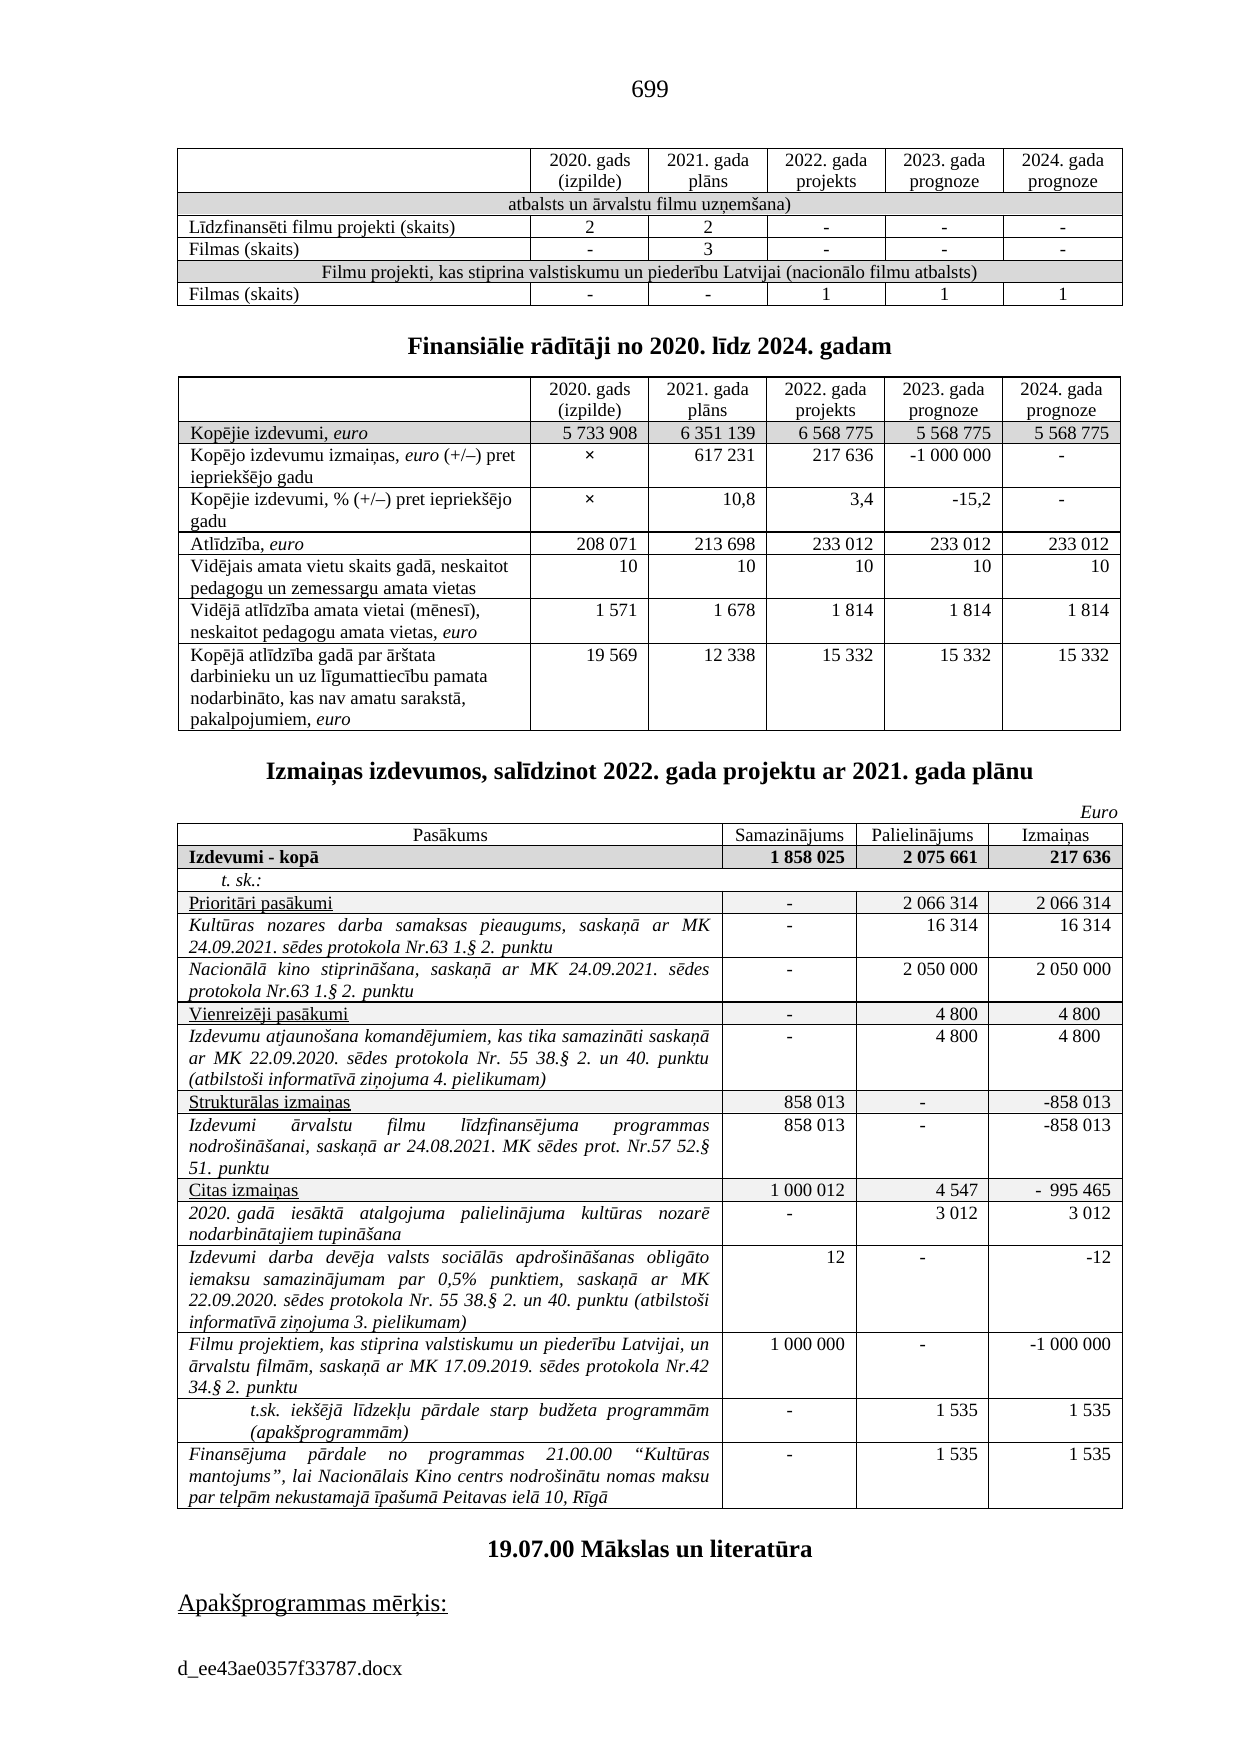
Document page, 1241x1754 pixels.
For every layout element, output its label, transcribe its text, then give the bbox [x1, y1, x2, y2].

table_cell - [886, 238, 1003, 260]
table_cell 1 571 [531, 599, 648, 642]
table_cell 3 012 [857, 1202, 988, 1245]
table_cell - [723, 1003, 856, 1024]
table_cell - [723, 1202, 856, 1245]
table_cell 15 332 [767, 644, 884, 730]
table_cell 233 012 [1003, 533, 1120, 554]
table_cell 2 [649, 216, 767, 237]
table_cell - [723, 1399, 856, 1442]
text 19.07.00 Mākslas un literatūra [177, 1534, 1122, 1563]
table_cell - [857, 1333, 988, 1398]
table_cell 2 050 000 [989, 958, 1122, 1001]
table_cell 5 568 775 [1003, 422, 1120, 443]
table_cell 3,4 [767, 488, 884, 531]
table_cell 4 800 [989, 1003, 1122, 1024]
table_cell 6 568 775 [767, 422, 884, 443]
text Izmaiņas izdevumos, salīdzinot 2022. gada projektu ar 2021. gada plānu [177, 756, 1122, 784]
table_cell 1 858 025 [723, 846, 856, 868]
table_cell 10 [649, 555, 766, 598]
table_header 2023. gada prognoze [886, 149, 1003, 192]
table_cell 4 800 [857, 1025, 988, 1090]
table_cell 10 [767, 555, 884, 598]
table_header Palielinājums [857, 824, 988, 845]
table_cell - [1003, 444, 1120, 487]
table_cell 6 351 139 [649, 422, 766, 443]
table_header [179, 378, 530, 421]
table_cell 5 568 775 [885, 422, 1002, 443]
text Euro [1002, 801, 1122, 823]
table_cell 1 [1004, 283, 1122, 305]
table_cell t.sk. iekšējā līdzekļu pārdale starp budžeta programmām (apakšprogrammām) [178, 1399, 722, 1442]
table_cell 19 569 [531, 644, 648, 730]
table_cell Kopējā atlīdzība gadā par ārštata darbinieku un uz līgumattiecību pamata nodarbināto, kas nav amatu sarakstā, pakalpojumiem, euro [179, 644, 530, 730]
table_cell -1 000 000 [885, 444, 1002, 487]
table_cell 213 698 [649, 533, 766, 554]
table_header Izmaiņas [989, 824, 1122, 845]
table_cell 1 000 012 [723, 1179, 856, 1201]
table_cell 5 733 908 [531, 422, 648, 443]
table_cell 217 636 [767, 444, 884, 487]
table_cell -12 [989, 1246, 1122, 1332]
table_cell Atlīdzība, euro [179, 533, 530, 554]
table_cell Strukturālas izmaiņas [178, 1091, 722, 1112]
table_cell 10 [531, 555, 648, 598]
table_cell 2 [531, 216, 648, 237]
table_cell - [886, 216, 1003, 237]
table_header 2022. gada projekts [768, 149, 885, 192]
table_cell -1 000 000 [989, 1333, 1122, 1398]
table_cell 3 [649, 238, 767, 260]
list Apakšprogrammas mērķis: [177, 1588, 1122, 1616]
table_cell Vidējais amata vietu skaits gadā, neskaitot pedagogu un zemessargu amata vietas [179, 555, 530, 598]
table_cell 217 636 [989, 846, 1122, 868]
table_cell 233 012 [885, 533, 1002, 554]
table_header Pasākums [178, 824, 722, 845]
table_cell 10 [1003, 555, 1120, 598]
table_cell 995 465 [989, 1179, 1122, 1201]
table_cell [178, 193, 1122, 214]
table_header 2024. gada prognoze [1003, 378, 1120, 421]
table_cell 1 814 [1003, 599, 1120, 642]
table_cell 1 814 [885, 599, 1002, 642]
table_cell 4 800 [989, 1025, 1122, 1090]
table_cell Līdzfinansēti filmu projekti (skaits) [178, 216, 530, 237]
table_cell 1 [768, 283, 885, 305]
table_cell - [723, 892, 856, 913]
table_cell - [649, 283, 767, 305]
table_cell 1 000 000 [723, 1333, 856, 1398]
table_cell Nacionālā kino stiprināšana, saskaņā ar MK 24.09.2021. sēdes protokola Nr.63 1.§ 2. punktu [178, 958, 722, 1001]
table_cell 1 678 [649, 599, 766, 642]
table_cell -15,2 [885, 488, 1002, 531]
table_cell Izdevumi ārvalstu filmu līdzfinansējuma programmas nodrošināšanai, saskaņā ar 24.08.2021. MK sēdes prot. Nr.57 52.§ 51. punktu [178, 1114, 722, 1178]
table_cell 16 314 [989, 914, 1122, 957]
table_cell 10,8 [649, 488, 766, 531]
table_cell 2 050 000 [857, 958, 988, 1001]
table_header 2023. gada prognoze [885, 378, 1002, 421]
table_cell - [723, 1025, 856, 1090]
table_header 2021. gada plāns [649, 149, 767, 192]
table_header 2021. gada plāns [649, 378, 766, 421]
table_cell 10 [885, 555, 1002, 598]
table_cell 4 547 [857, 1179, 988, 1201]
table_cell Kopējo izdevumu izmaiņas, euro (+/–) pret iepriekšējo gadu [179, 444, 530, 487]
table_cell 208 071 [531, 533, 648, 554]
table_cell 617 231 [649, 444, 766, 487]
table_cell 12 [723, 1246, 856, 1332]
table_cell -858 013 [989, 1114, 1122, 1178]
table_header 2020. gads (izpilde) [531, 149, 648, 192]
table_cell - [857, 1114, 988, 1178]
table_cell - [723, 914, 856, 957]
table_cell 233 012 [767, 533, 884, 554]
table_cell - [857, 1246, 988, 1332]
table_cell 15 332 [885, 644, 1002, 730]
table_cell Izdevumi - kopā [178, 846, 722, 868]
table_cell - [1003, 488, 1120, 531]
table_cell Izdevumu atjaunošana komandējumiem, kas tika samazināti saskaņā ar MK 22.09.2020. sēdes protokola Nr. 55 38.§ 2. un 40. punktu (atbilstoši informatīvā ziņojuma 4. pielikumam) [178, 1025, 722, 1090]
table_cell 2 066 314 [857, 892, 988, 913]
table_cell 858 013 [723, 1114, 856, 1178]
table_cell 1 [886, 283, 1003, 305]
table_cell Vidējā atlīdzība amata vietai (mēnesī), neskaitot pedagogu amata vietas, euro [179, 599, 530, 642]
table_cell - [723, 1443, 856, 1508]
table_cell t. sk.: [178, 869, 1122, 891]
table_cell × [531, 444, 648, 487]
table_cell 2020. gadā iesāktā atalgojuma palielinājuma kultūras nozarē nodarbinātajiem tupināšana [178, 1202, 722, 1245]
table_cell Finansējuma pārdale no programmas 21.00.00 “Kultūras mantojums”, lai Nacionālais Kino centrs nodrošinātu nomas maksu par telpām nekustamajā īpašumā Peitavas ielā 10, Rīgā [178, 1443, 722, 1508]
table_cell - [768, 216, 885, 237]
table_cell Prioritāri pasākumi [178, 892, 722, 913]
table_cell 15 332 [1003, 644, 1120, 730]
table_cell 2 066 314 [989, 892, 1122, 913]
table_header 2022. gada projekts [767, 378, 884, 421]
table_cell 1 535 [989, 1399, 1122, 1442]
table_cell -858 013 [989, 1091, 1122, 1112]
table_cell 12 338 [649, 644, 766, 730]
table_header Samazinājums [723, 824, 856, 845]
table_cell 1 535 [857, 1399, 988, 1442]
table_header 2020. gads (izpilde) [531, 378, 648, 421]
table_cell - [1004, 216, 1122, 237]
table_cell Izdevumi darba devēja valsts sociālās apdrošināšanas obligāto iemaksu samazinājumam par 0,5% punktiem, saskaņā ar MK 22.09.2020. sēdes protokola Nr. 55 38.§ 2. un 40. punktu (atbilstoši informatīvā ziņojuma 3. pielikumam) [178, 1246, 722, 1332]
table_cell Kopējie izdevumi, euro [179, 422, 530, 443]
table_cell 4 800 [857, 1003, 988, 1024]
table_header 2024. gada prognoze [1004, 149, 1122, 192]
table_cell Filmu projektiem, kas stiprina valstiskumu un piederību Latvijai, un ārvalstu filmām, saskaņā ar MK 17.09.2019. sēdes protokola Nr.42 34.§ 2. punktu [178, 1333, 722, 1398]
table_cell 1 535 [857, 1443, 988, 1508]
table_cell Filmas (skaits) [178, 238, 530, 260]
table_cell Kultūras nozares darba samaksas pieaugums, saskaņā ar MK 24.09.2021. sēdes protokola Nr.63 1.§ 2. punktu [178, 914, 722, 957]
table_cell Vienreizēji pasākumi [178, 1003, 722, 1024]
table_cell - [857, 1091, 988, 1112]
table_cell - [1004, 238, 1122, 260]
table_cell - [531, 238, 648, 260]
table_header [178, 149, 530, 192]
table_cell Citas izmaiņas [178, 1179, 722, 1201]
table_cell 1 814 [767, 599, 884, 642]
table_cell Kopējie izdevumi, % (+/–) pret iepriekšējo gadu [179, 488, 530, 531]
table_cell 1 535 [989, 1443, 1122, 1508]
table_cell Filmas (skaits) [178, 283, 530, 305]
table_cell × [531, 488, 648, 531]
table_cell 3 012 [989, 1202, 1122, 1245]
table_cell - [768, 238, 885, 260]
table_cell Filmu projekti, kas stiprina valstiskumu un piederību Latvijai (nacionālo filmu atbalsts) [178, 261, 1122, 282]
table_cell 858 013 [723, 1091, 856, 1112]
table_cell 2 075 661 [857, 846, 988, 868]
table_cell - [531, 283, 648, 305]
table_cell - [723, 958, 856, 1001]
text Finansiālie rādītāji no 2020. līdz 2024. gadam [177, 331, 1122, 360]
table_cell 16 314 [857, 914, 988, 957]
